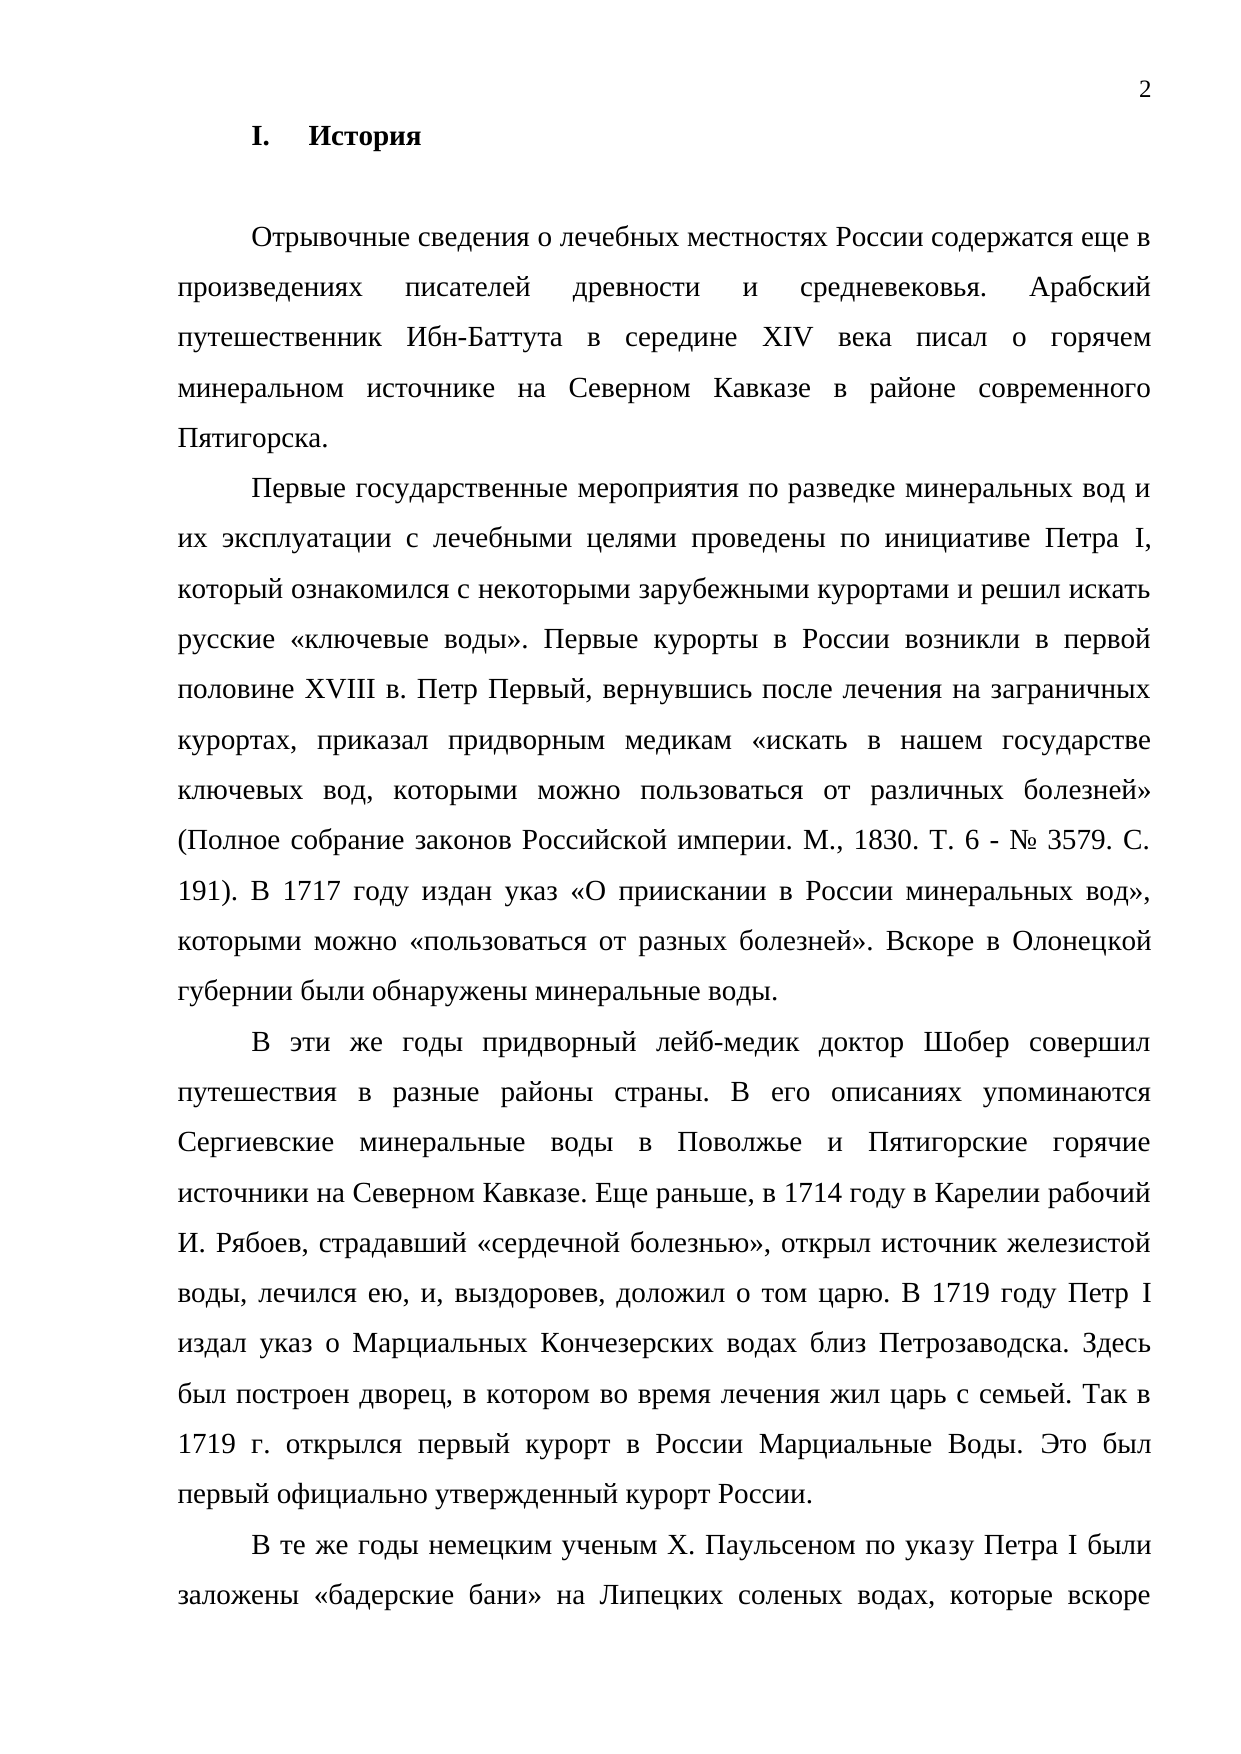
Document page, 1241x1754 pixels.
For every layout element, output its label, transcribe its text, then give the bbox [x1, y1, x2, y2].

text Первые государственные мероприятия по разведке минеральных вод и их эксплуатации с лечебными целями проведены по инициативе Петра I, который ознакомился с некоторыми зарубежными курортами и решил искать русские «ключевые воды». Первые курорты в России возникли в первой половине XVIII в. Петр Первый, вернувшись после лечения на заграничных курортах, приказал придворным медикам «искать в нашем государстве ключевых вод, которыми можно пользоваться от различных болезней» (Полное собрание законов Российской империи. М., 1830. Т. 6 - № 3579. С. 191). В 1717 году издан указ «О приискании в России минеральных вод», которыми можно «пользоваться от разных болезней». Вскоре в Олонецкой губернии были обнаружены минеральные воды. [177, 470, 1152, 1007]
text Отрывочные сведения о лечебных местностях России содержатся еще в произведениях писателей древности и средневековья. Арабский путешественник Ибн-Баттута в середине XIV века писал о горячем минеральном источнике на Северном Кавказе в районе современного Пятигорска. [177, 219, 1152, 453]
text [177, 1527, 1152, 1611]
text В эти же годы придворный лейб-медик доктор Шобер совершил путешествия в разные районы страны. В его описаниях упоминаются Сергиевские минеральные воды в Поволжье и Пятигорские горячие источники на Северном Кавказе. Еще раньше, в 1714 году в Карелии рабочий И. Рябоев, страдавший «сердечной болезнью», открыл источник железистой воды, лечился ею, и, выздоровев, доложил о том царю. В 1719 году Петр I издал указ о Марциальных Кончезерских водах близ Петрозаводска. Здесь был построен дворец, в котором во время лечения жил царь с семьей. Так в . открылся первый курорт в России Марциальные Воды. Это был первый официально утвержденный курорт России. [177, 1024, 1152, 1510]
list История [251, 118, 1152, 152]
